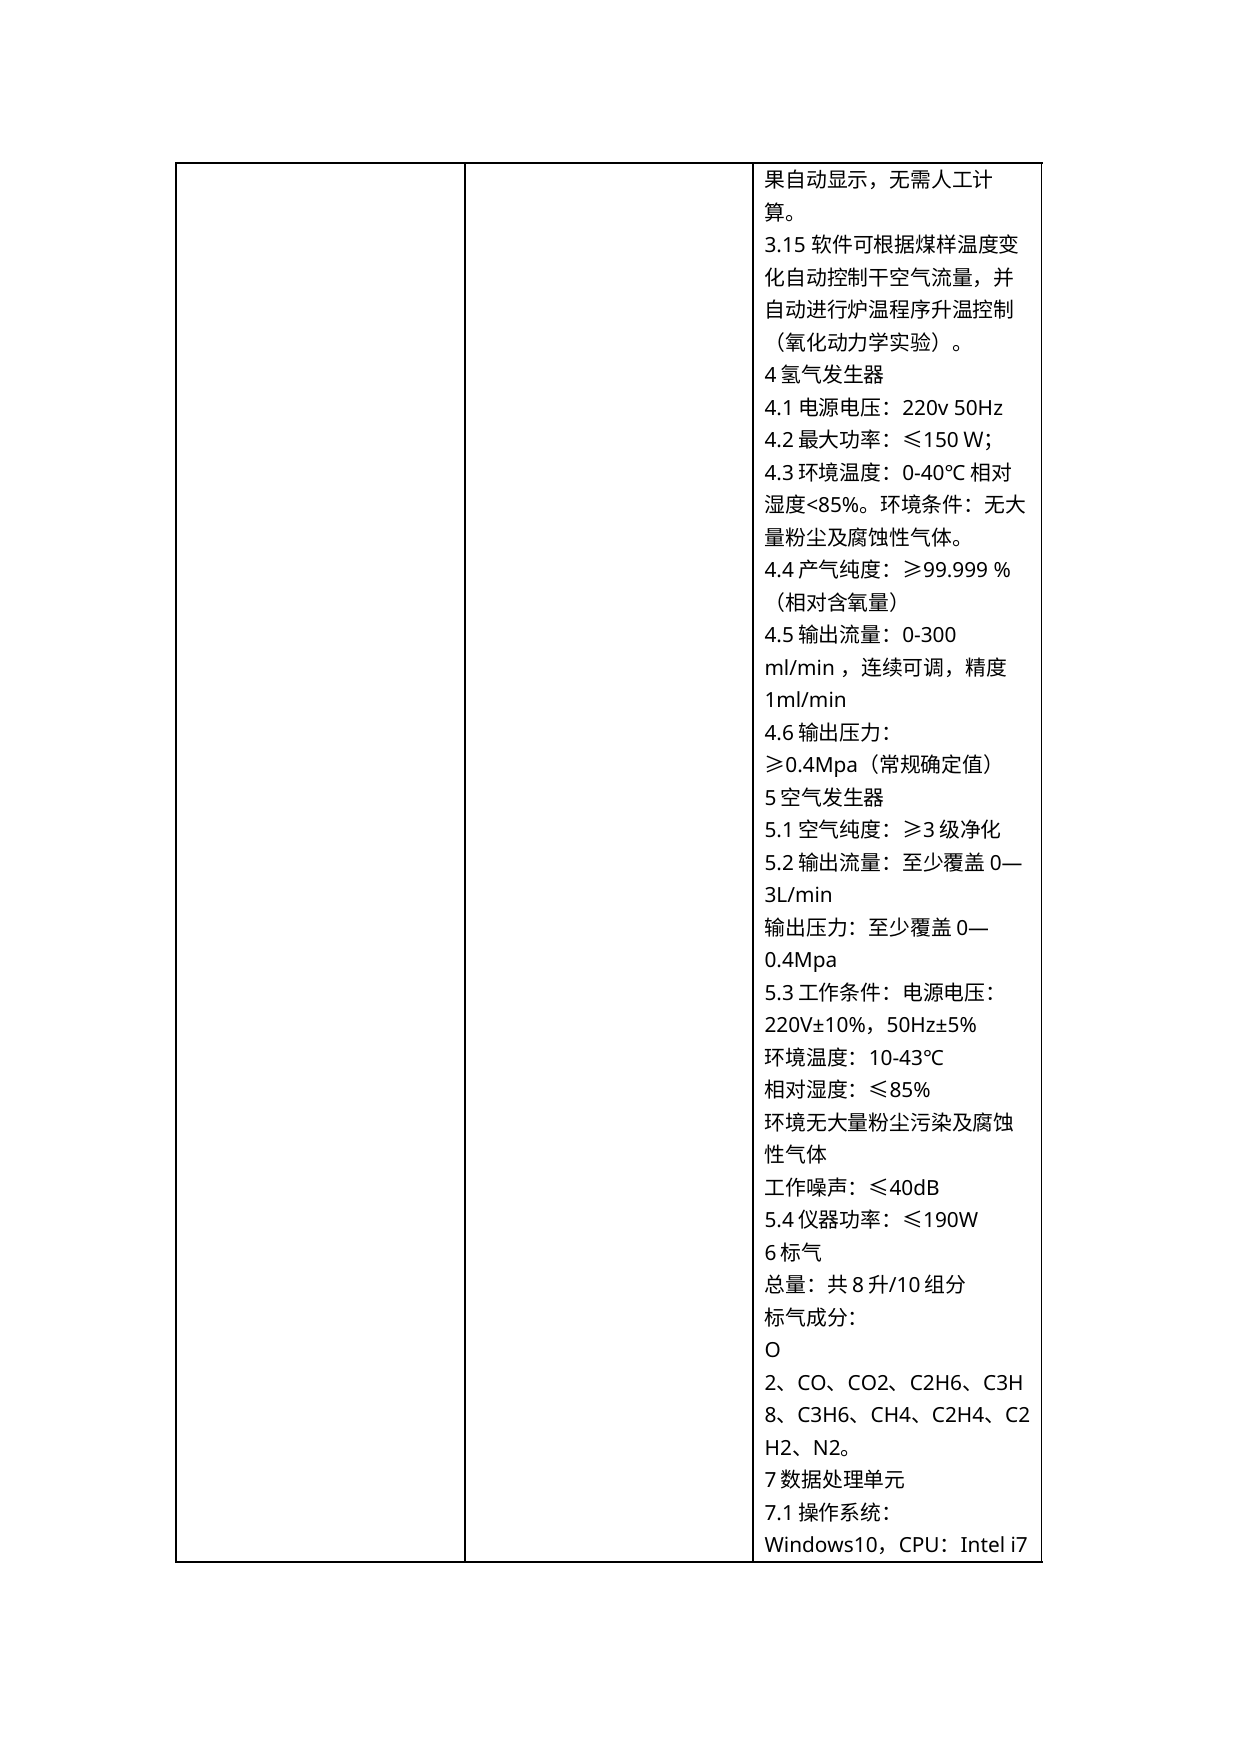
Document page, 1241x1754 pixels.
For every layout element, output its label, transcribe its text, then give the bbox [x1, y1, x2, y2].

table_cell 1 [177, 164, 464, 1561]
table_cell [466, 164, 752, 1561]
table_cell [754, 164, 1041, 1561]
